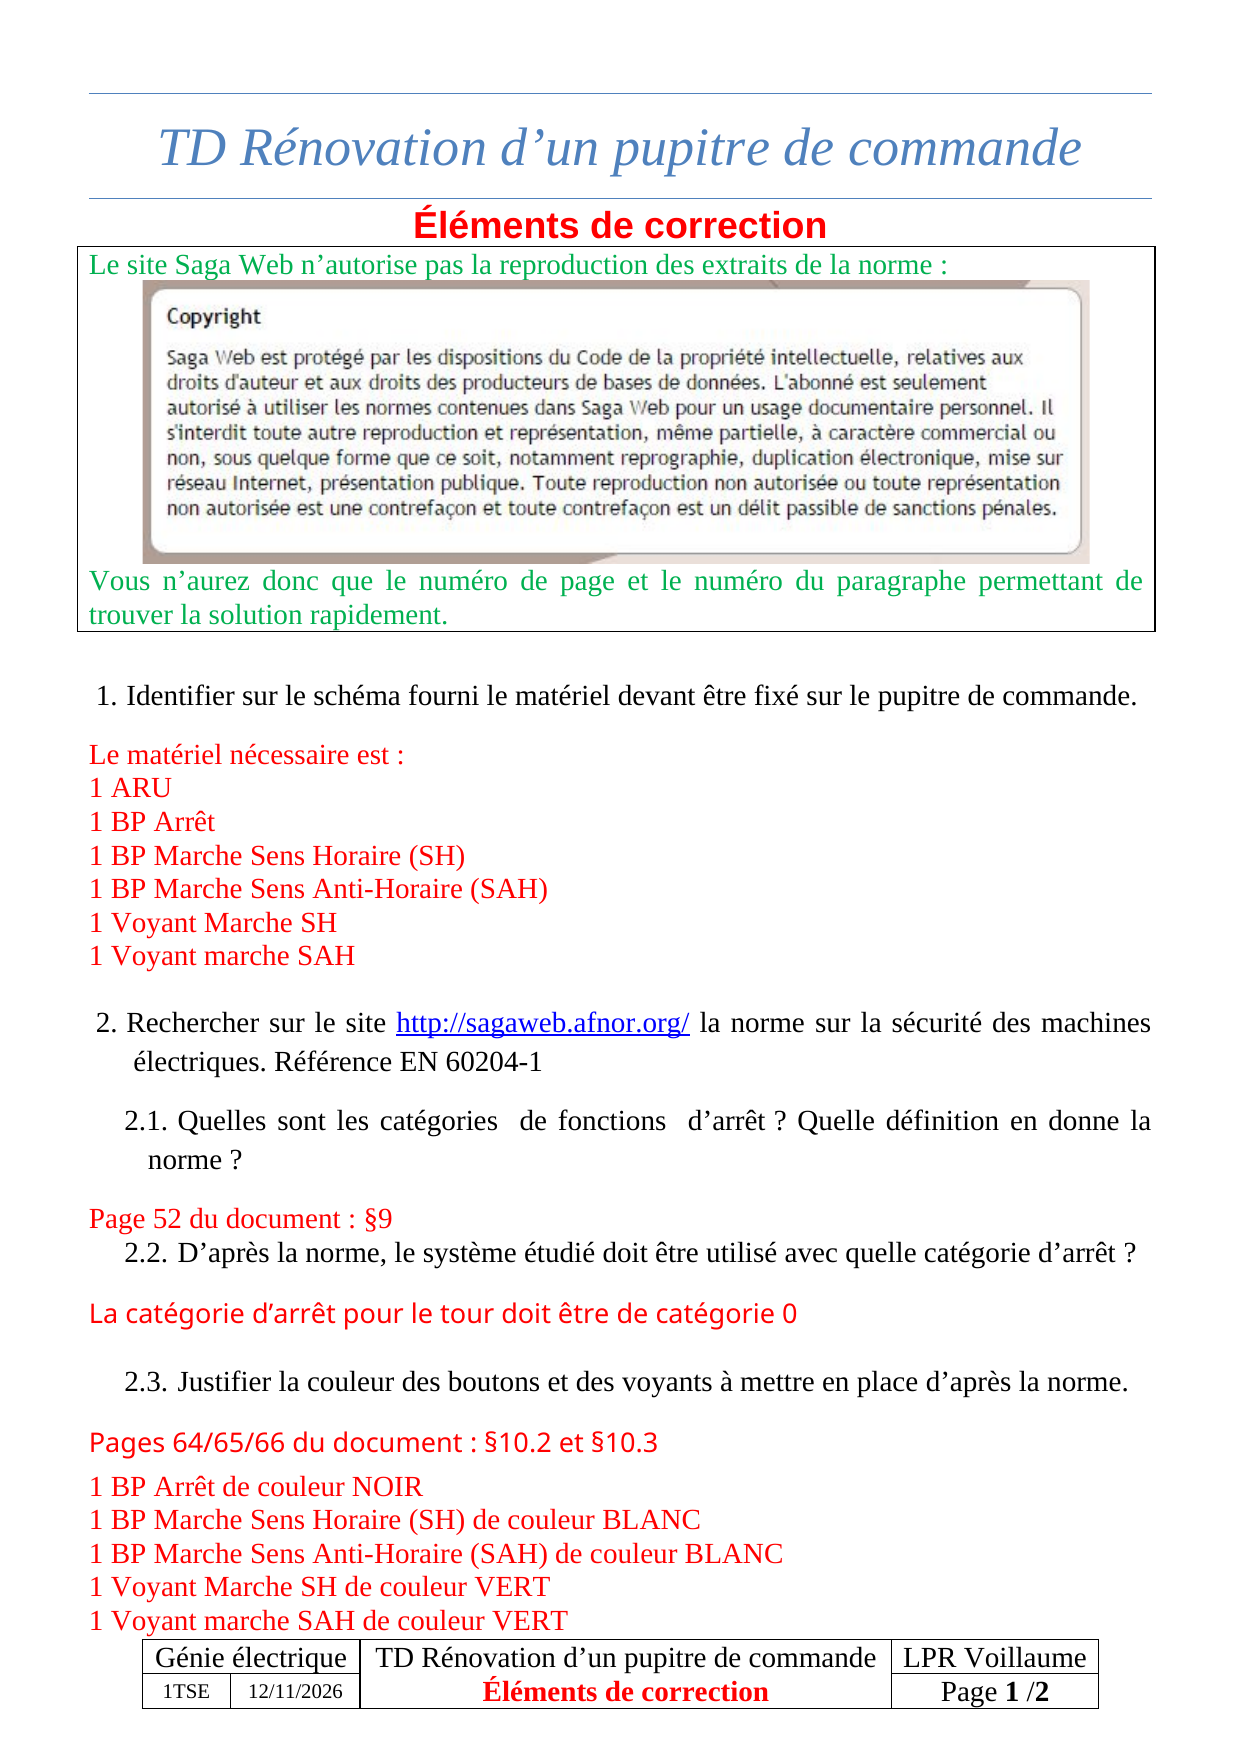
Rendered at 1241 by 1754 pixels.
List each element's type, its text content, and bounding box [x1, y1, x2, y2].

text 1 BP Arrêt [89, 804, 1152, 838]
list D’après la norme, le système étudié doit être utilisé avec quelle catégorie d’arrêt ? [124, 1235, 1152, 1268]
list Quelles sont les catégories de fonctions d’arrêt ? Quelle définition en donne la norme ? [124, 1103, 1152, 1175]
list Justifier la couleur des boutons et des voyants à mettre en place d’après la norme. [124, 1364, 1152, 1398]
list Rechercher sur le site http://sagaweb.afnor.org/ la norme sur la sécurité des machines électriques. Référence EN 60204-1 [96, 1005, 1152, 1077]
text 1 BP Marche Sens Horaire (SH) [89, 838, 1152, 871]
picture [142, 280, 1090, 564]
text 1 Voyant marche SAH de couleur VERT [89, 1603, 1152, 1636]
text 1 BP Marche Sens Horaire (SH) de couleur BLANC [89, 1502, 1152, 1536]
text La catégorie d’arrêt pour le tour doit être de catégorie 0 [89, 1294, 1152, 1331]
text 1 Voyant marche SAH [89, 938, 1152, 972]
text 1 Voyant Marche SH [89, 905, 1152, 938]
text 1 BP Marche Sens Anti-Horaire (SAH) de couleur BLANC [89, 1536, 1152, 1569]
list Identifier sur le schéma fourni le matériel devant être fixé sur le pupitre de commande. [96, 678, 1152, 711]
text Pages 64/65/66 du document : §10.2 et §10.3 [89, 1424, 1152, 1461]
text Éléments de correction [89, 203, 1152, 246]
text 1 BP Marche Sens Anti-Horaire (SAH) [89, 871, 1152, 905]
table_header Le site Saga Web n’autorise pas la reproduction des extraits de la norme : Vous n’aurez donc que le numéro de page et le numéro du paragraphe permettant de trouver la solution rapidement. [78, 247, 1154, 631]
text 1 ARU [89, 771, 1152, 804]
text TD Rénovation d’un pupitre de commande [89, 94, 1152, 198]
text 1 Voyant Marche SH de couleur VERT [89, 1569, 1152, 1603]
text 1 BP Arrêt de couleur NOIR [89, 1469, 1152, 1502]
text Page 52 du document : §9 [89, 1201, 1152, 1235]
text Le matériel nécessaire est : [89, 737, 1152, 771]
